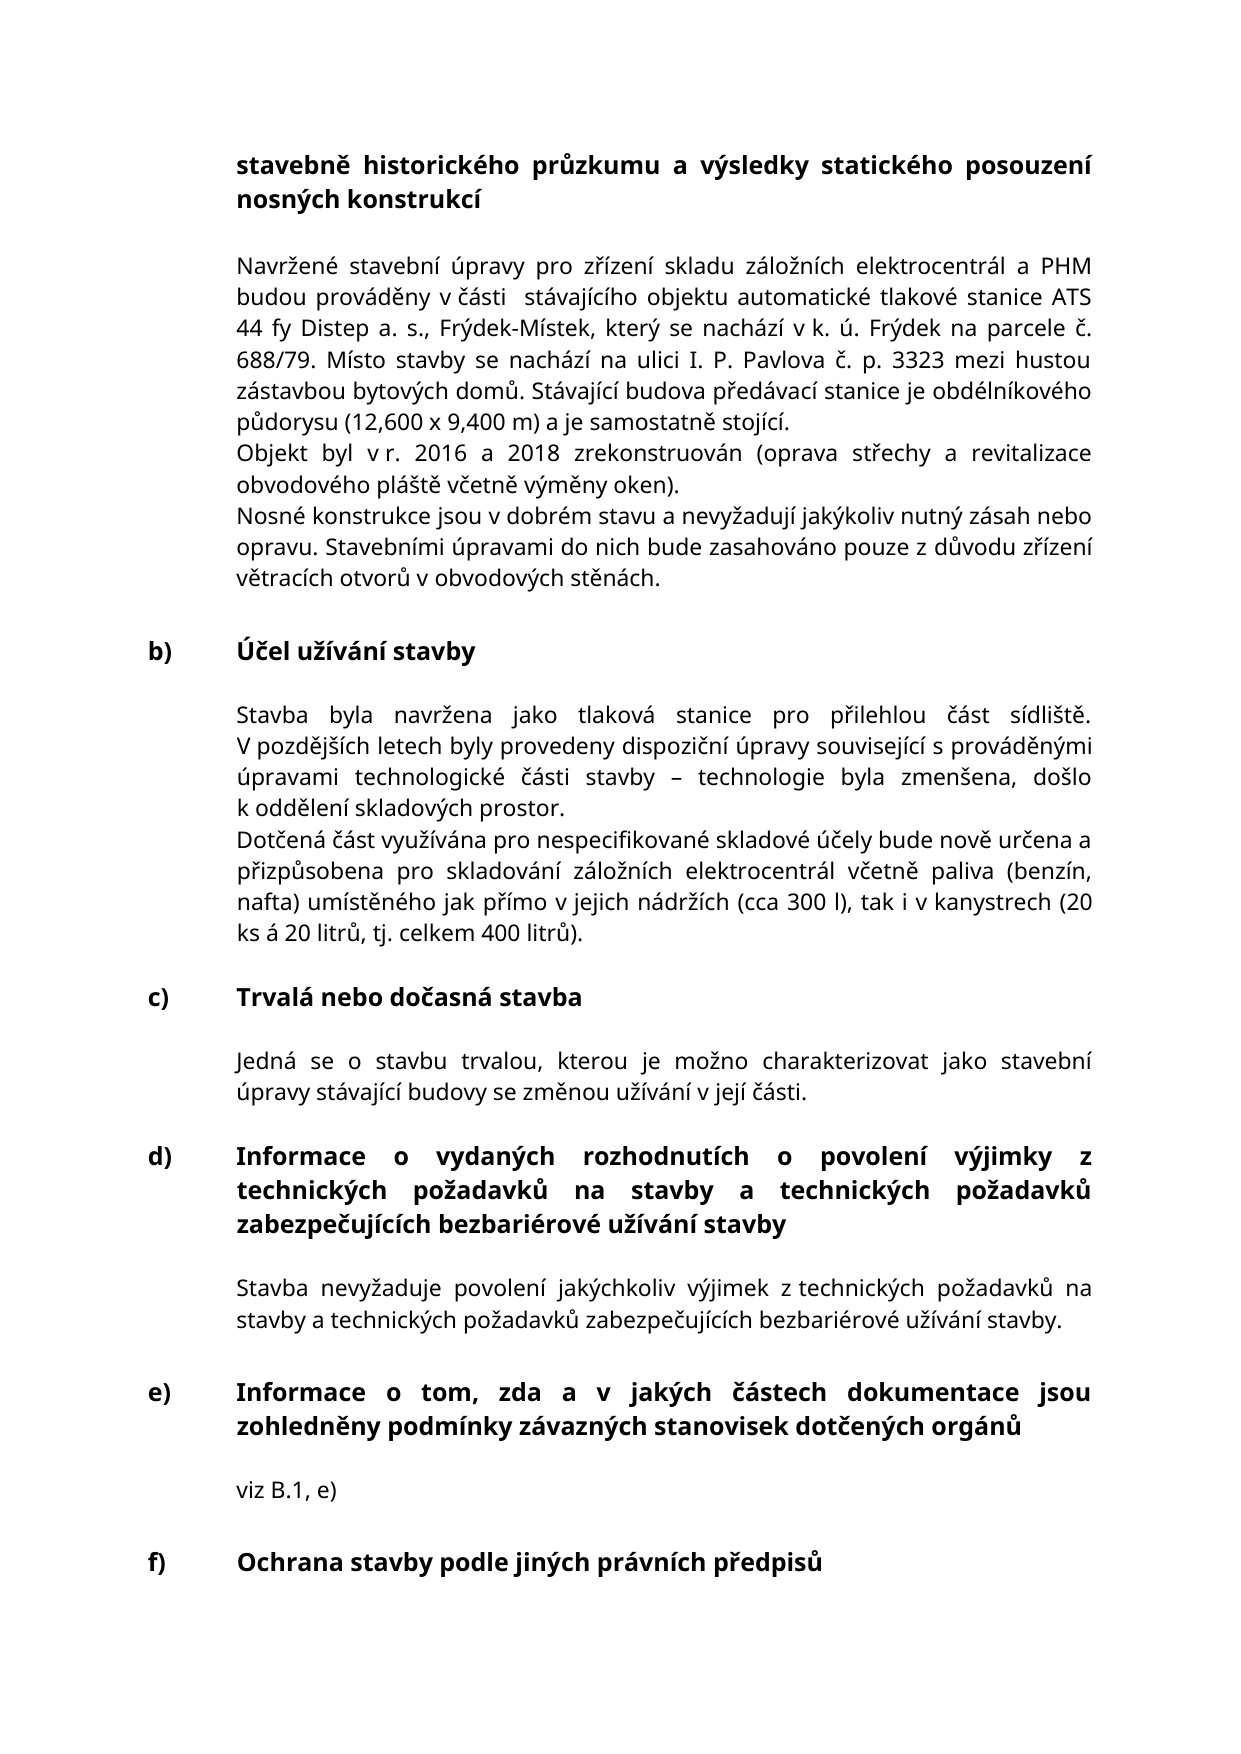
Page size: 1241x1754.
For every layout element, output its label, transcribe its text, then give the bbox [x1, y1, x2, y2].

text Stavba byla navržena jako tlaková stanice pro přilehlou část sídliště. V pozdějších letech byly provedeny dispoziční úpravy související s prováděnými úpravami technologické části stavby – technologie byla zmenšena, došlo k oddělení skladových prostor. [148, 698, 1093, 823]
text Navržené stavební úpravy pro zřízení skladu záložních elektrocentrál a PHM budou prováděny v části stávajícího objektu automatické tlakové stanice ATS 44 fy Distep a. s., Frýdek-Místek, který se nachází v k. ú. Frýdek na parcele č. 688/79. Místo stavby se nachází na ulici I. P. Pavlova č. p. 3323 mezi hustou zástavbou bytových domů. Stávající budova předávací stanice je obdélníkového půdorysu (12,600 x 9,400 m) a je samostatně stojící. [236, 250, 1093, 437]
text f) Ochrana stavby podle jiných právních předpisů [148, 1545, 1093, 1579]
text viz B.1, e) [236, 1474, 1093, 1505]
text Nosné konstrukce jsou v dobrém stavu a nevyžadují jakýkoliv nutný zásah nebo opravu. Stavebními úpravami do nich bude zasahováno pouze z důvodu zřízení větracích otvorů v obvodových stěnách. [236, 500, 1093, 593]
text Stavba nevyžaduje povolení jakýchkoliv výjimek z technických požadavků na stavby a technických požadavků zabezpečujících bezbariérové užívání stavby. [236, 1272, 1093, 1335]
text b) Účel užívání stavby [148, 633, 1093, 667]
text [148, 148, 1093, 216]
text e) Informace o tom, zda a v jakých částech dokumentace jsou zohledněny podmínky závazných stanovisek dotčených orgánů [148, 1374, 1093, 1443]
text Jedná se o stavbu trvalou, kterou je možno charakterizovat jako stavební úpravy stávající budovy se změnou užívání v její části. [236, 1045, 1093, 1108]
text d) Informace o vydaných rozhodnutích o povolení výjimky z technických požadavků na stavby a technických požadavků zabezpečujících bezbariérové užívání stavby [148, 1139, 1093, 1241]
text Objekt byl v r. 2016 a 2018 zrekonstruován (oprava střechy a revitalizace obvodového pláště včetně výměny oken). [236, 437, 1093, 500]
text c) Trvalá nebo dočasná stavba [148, 980, 1093, 1014]
text Dotčená část využívána pro nespecifikované skladové účely bude nově určena a přizpůsobena pro skladování záložních elektrocentrál včetně paliva (benzín, nafta) umístěného jak přímo v jejich nádržích (cca 300 l), tak i v kanystrech (20 ks á 20 litrů, tj. celkem 400 litrů). [148, 823, 1093, 948]
